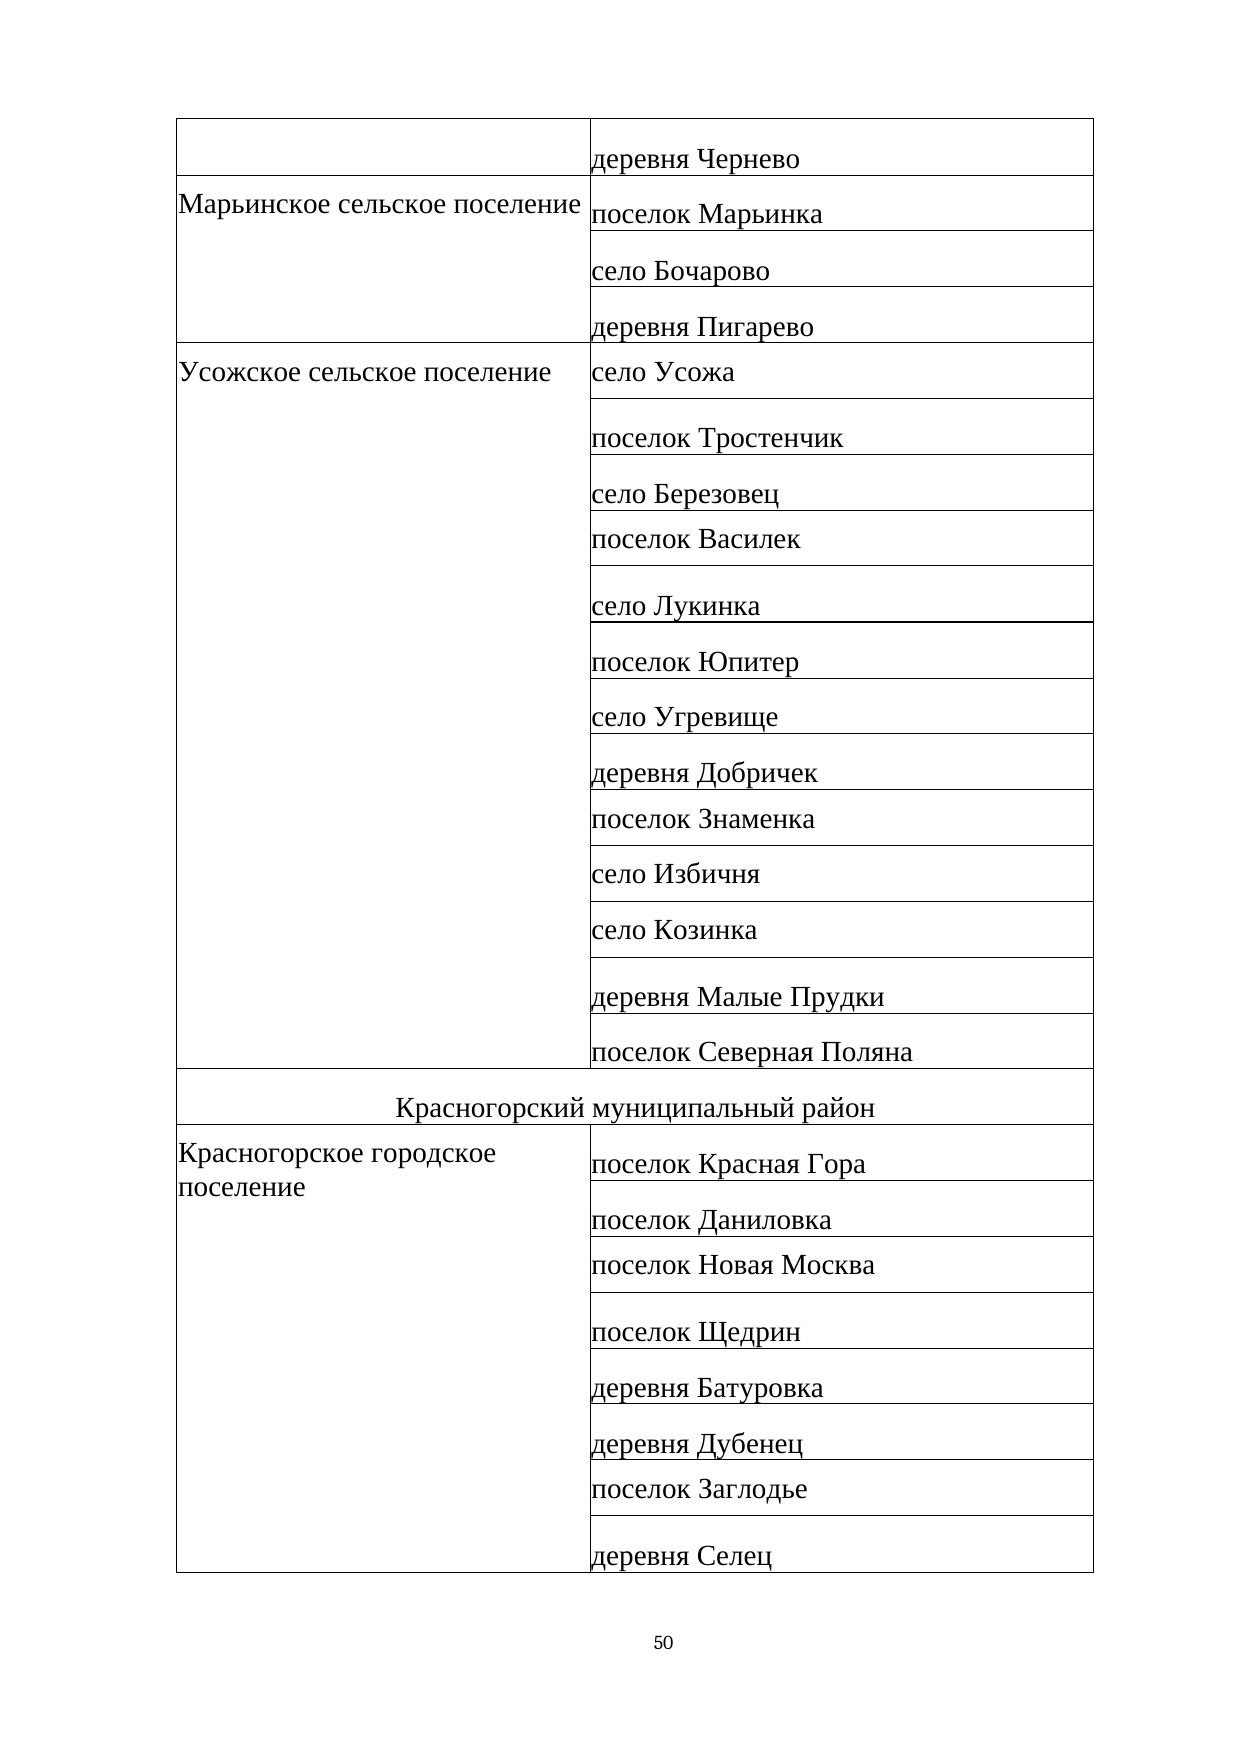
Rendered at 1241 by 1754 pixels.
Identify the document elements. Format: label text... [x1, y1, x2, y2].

table_cell Красногорский муниципальный район [177, 1069, 1093, 1124]
table_cell поселок Тростенчик [591, 399, 1093, 454]
table_cell поселок Даниловка [591, 1181, 1093, 1236]
table_cell село Усожа [591, 343, 1093, 398]
table_cell деревня Селец [591, 1516, 1093, 1572]
table_header деревня Чернево [591, 119, 1093, 174]
table_cell деревня Малые Прудки [591, 958, 1093, 1013]
table_cell деревня Дубенец [591, 1404, 1093, 1459]
table_cell поселок Заглодье [591, 1460, 1093, 1515]
table_cell деревня Пигарево [591, 287, 1093, 342]
table_cell Красногорское городское поселение [177, 1125, 590, 1572]
table_cell село Лукинка [591, 566, 1093, 621]
table_cell поселок Знаменка [591, 790, 1093, 845]
table_cell село Избичня [591, 846, 1093, 901]
table_header [177, 119, 590, 174]
table_cell деревня Батуровка [591, 1349, 1093, 1403]
table_cell село Березовец [591, 455, 1093, 510]
table_cell поселок Северная Поляна [591, 1014, 1093, 1068]
table_cell деревня Добричек [591, 734, 1093, 789]
table_cell поселок Юпитер [591, 623, 1093, 677]
table_cell поселок Новая Москва [591, 1237, 1093, 1292]
table_cell село Бочарово [591, 231, 1093, 286]
table_cell Усожское сельское поселение [177, 343, 590, 1068]
table_cell село Козинка [591, 902, 1093, 957]
table_cell поселок Марьинка [591, 176, 1093, 230]
table_cell поселок Щедрин [591, 1293, 1093, 1348]
table_cell поселок Василек [591, 511, 1093, 565]
table_cell село Угревище [591, 679, 1093, 733]
table_cell Марьинское сельское поселение [177, 176, 590, 342]
table_cell поселок Красная Гора [591, 1125, 1093, 1180]
